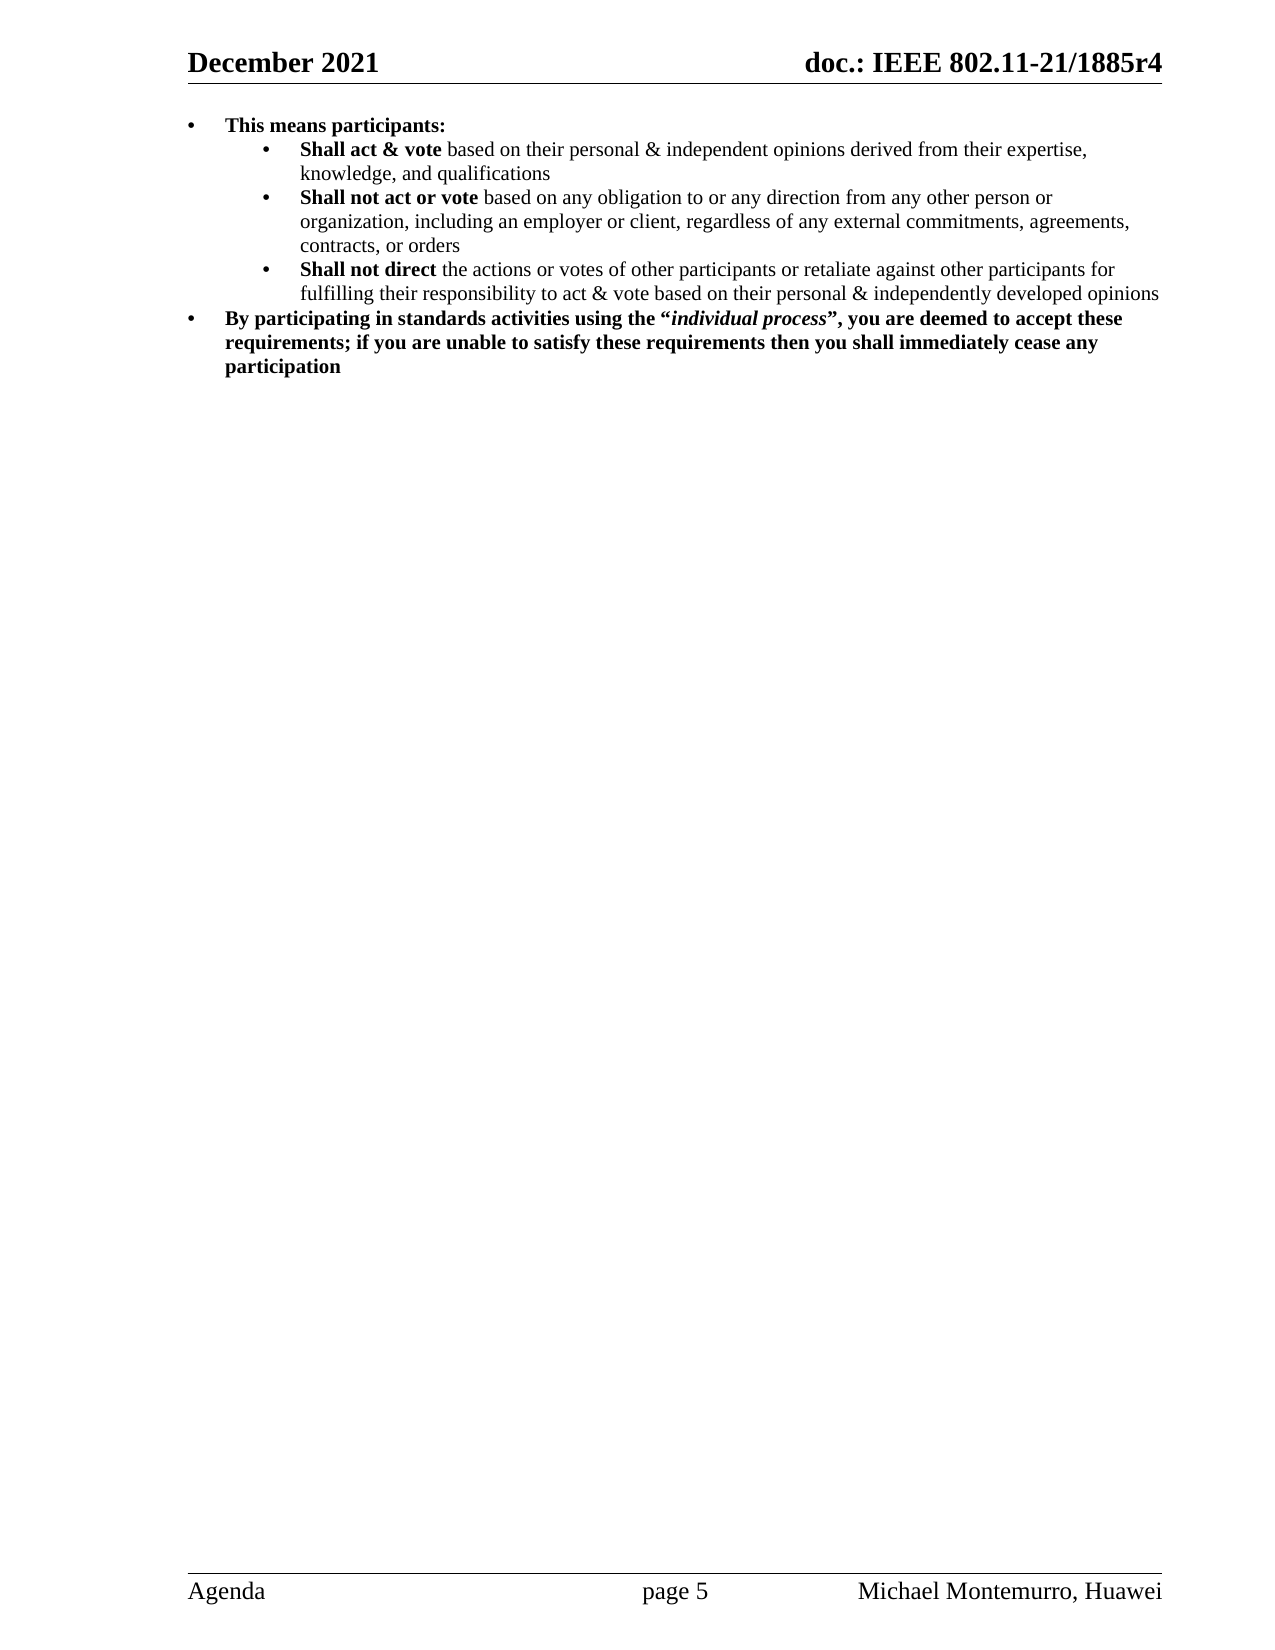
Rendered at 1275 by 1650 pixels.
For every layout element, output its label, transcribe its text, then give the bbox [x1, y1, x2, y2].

list Shall not direct the actions or votes of other participants or retaliate against other participants for fulfilling their responsibility to act & vote based on their personal & independently developed opinions [262, 257, 1162, 305]
list By participating in standards activities using the “individual process”, you are deemed to accept these requirements; if you are unable to satisfy these requirements then you shall immediately cease any participation [187, 305, 1162, 378]
list This means participants: [187, 112, 1162, 137]
list Shall not act or vote based on any obligation to or any direction from any other person or organization, including an employer or client, regardless of any external commitments, agreements, contracts, or orders [262, 185, 1162, 257]
list Shall act & vote based on their personal & independent opinions derived from their expertise, knowledge, and qualifications [262, 137, 1162, 185]
